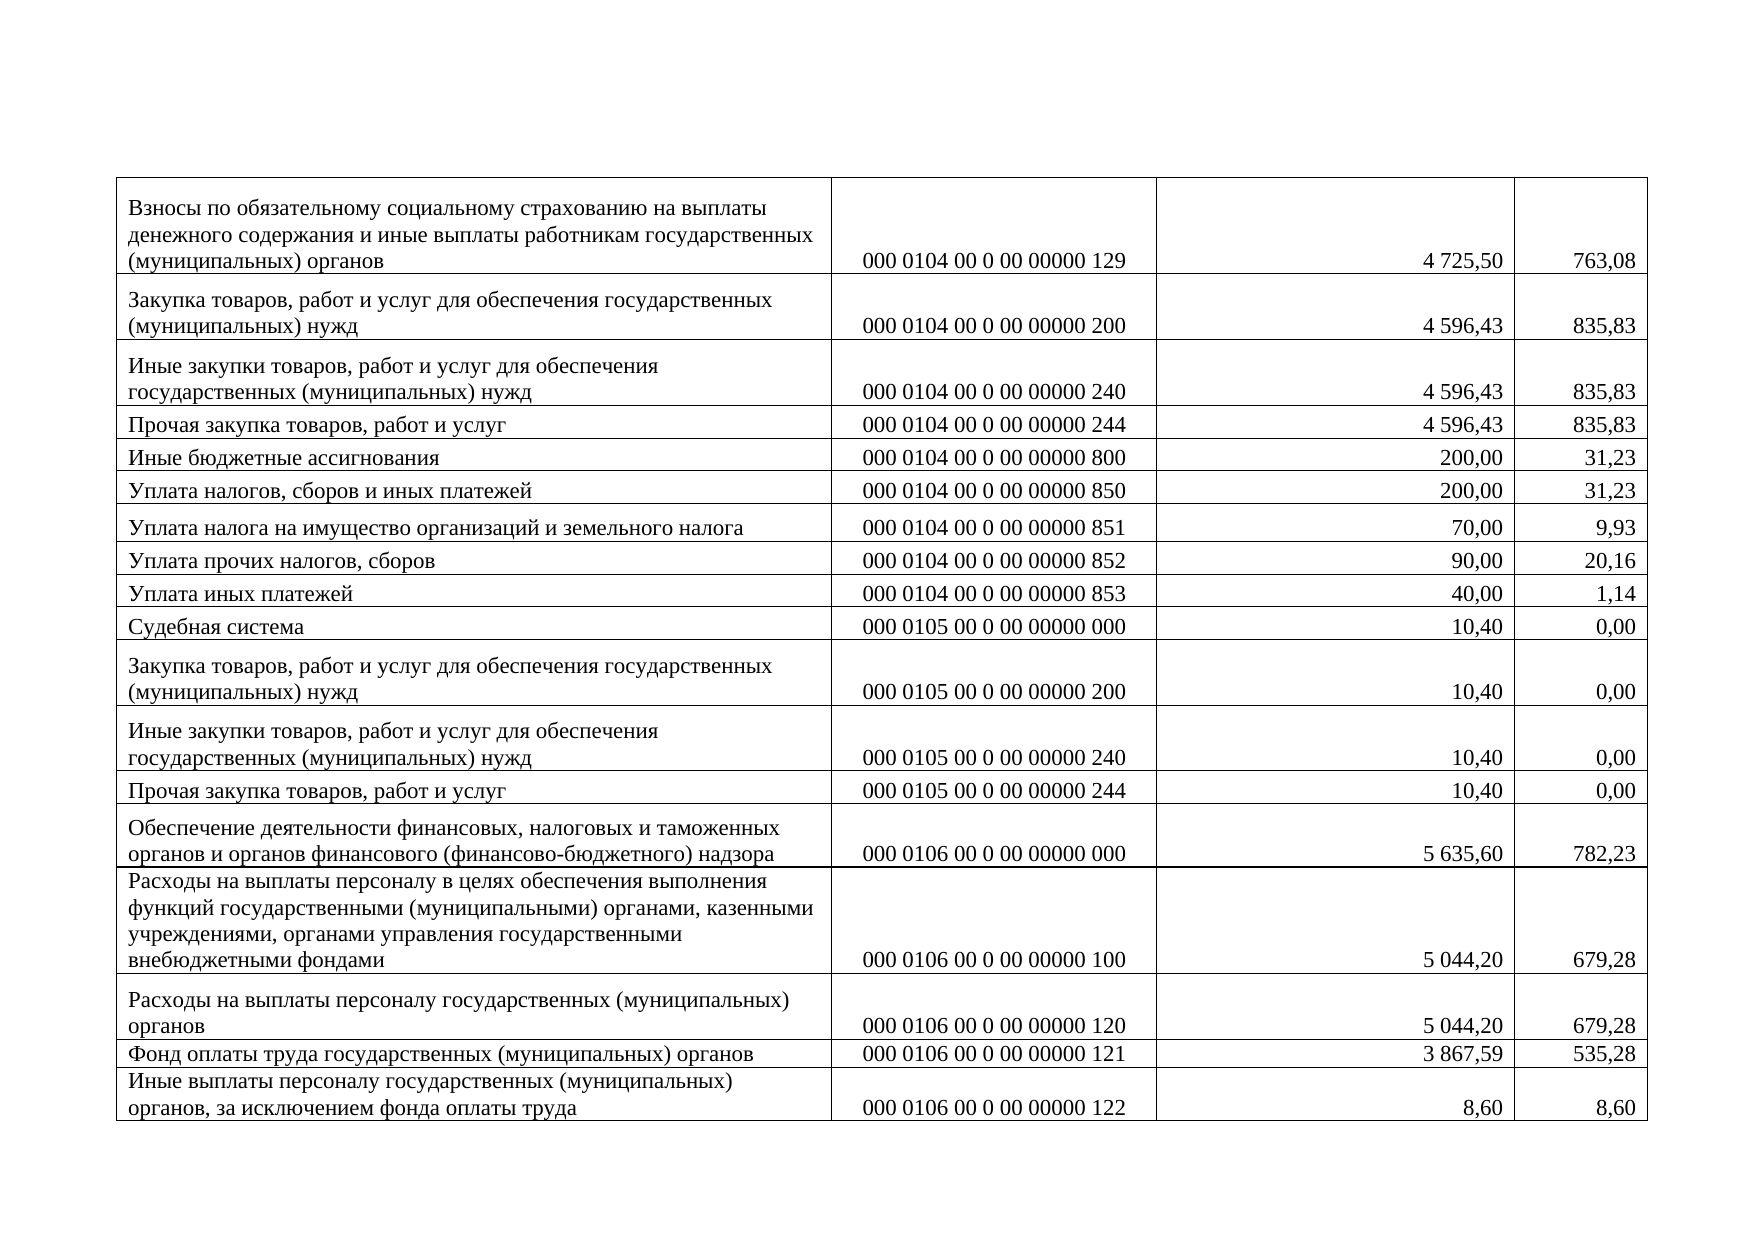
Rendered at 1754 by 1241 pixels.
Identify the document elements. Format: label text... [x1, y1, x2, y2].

table_cell 835,83 [1515, 274, 1647, 339]
table_cell 000 0104 00 0 00 00000 852 [832, 542, 1156, 573]
table_cell 679,28 [1515, 974, 1647, 1038]
table_cell 782,23 [1515, 804, 1647, 866]
table_cell 000 0106 00 0 00 00000 120 [832, 974, 1156, 1038]
table_cell 5 635,60 [1157, 804, 1514, 866]
table_cell 70,00 [1157, 504, 1514, 541]
table_cell Прочая закупка товаров, работ и услуг [117, 771, 831, 803]
table_cell Закупка товаров, работ и услуг для обеспечения государственных (муниципальных) нужд [117, 640, 831, 705]
table_cell Взносы по обязательному социальному страхованию на выплаты денежного содержания и иные выплаты работникам государственных (муниципальных) органов [117, 178, 831, 273]
table_cell 0,00 [1515, 640, 1647, 705]
table_cell 90,00 [1157, 542, 1514, 573]
table_cell 000 0106 00 0 00 00000 000 [832, 804, 1156, 866]
table_cell 10,40 [1157, 640, 1514, 705]
table_cell 0,00 [1515, 607, 1647, 639]
table_cell 0,00 [1515, 706, 1647, 770]
table_cell 763,08 [1515, 178, 1647, 273]
table_cell 10,40 [1157, 607, 1514, 639]
table_cell Фонд оплаты труда государственных (муниципальных) органов [117, 1040, 831, 1067]
table_cell 000 0105 00 0 00 00000 000 [832, 607, 1156, 639]
table_cell 535,28 [1515, 1040, 1647, 1067]
table_cell Судебная система [117, 607, 831, 639]
table_cell 000 0104 00 0 00 00000 240 [832, 340, 1156, 404]
table_cell 200,00 [1157, 439, 1514, 470]
table_cell 4 725,50 [1157, 178, 1514, 273]
table_cell 000 0104 00 0 00 00000 244 [832, 406, 1156, 437]
table_cell 10,40 [1157, 706, 1514, 770]
table_cell 000 0104 00 0 00 00000 129 [832, 178, 1156, 273]
table_cell Иные бюджетные ассигнования [117, 439, 831, 470]
table_cell Расходы на выплаты персоналу государственных (муниципальных) органов [117, 974, 831, 1038]
table_cell 000 0104 00 0 00 00000 850 [832, 471, 1156, 503]
table_cell 679,28 [1515, 868, 1647, 973]
table_cell 4 596,43 [1157, 274, 1514, 339]
table_cell 000 0104 00 0 00 00000 200 [832, 274, 1156, 339]
table_cell 000 0104 00 0 00 00000 800 [832, 439, 1156, 470]
table_cell 31,23 [1515, 471, 1647, 503]
table_cell 40,00 [1157, 575, 1514, 606]
table_cell Прочая закупка товаров, работ и услуг [117, 406, 831, 437]
table_cell 5 044,20 [1157, 974, 1514, 1038]
table_cell Обеспечение деятельности финансовых, налоговых и таможенных органов и органов финансового (финансово-бюджетного) надзора [117, 804, 831, 866]
table_cell 31,23 [1515, 439, 1647, 470]
table_cell 8,60 [1515, 1068, 1647, 1120]
table_cell 9,93 [1515, 504, 1647, 541]
table_cell Иные закупки товаров, работ и услуг для обеспечения государственных (муниципальных) нужд [117, 340, 831, 404]
table_cell 835,83 [1515, 406, 1647, 437]
table_cell 4 596,43 [1157, 340, 1514, 404]
table_cell 000 0105 00 0 00 00000 240 [832, 706, 1156, 770]
table_cell 1,14 [1515, 575, 1647, 606]
table_cell 000 0104 00 0 00 00000 853 [832, 575, 1156, 606]
table_cell 000 0105 00 0 00 00000 200 [832, 640, 1156, 705]
table_cell 0,00 [1515, 771, 1647, 803]
table_cell Уплата прочих налогов, сборов [117, 542, 831, 573]
table_cell 3 867,59 [1157, 1040, 1514, 1067]
table_cell Закупка товаров, работ и услуг для обеспечения государственных (муниципальных) нужд [117, 274, 831, 339]
table_cell 8,60 [1157, 1068, 1514, 1120]
table_cell 000 0106 00 0 00 00000 100 [832, 868, 1156, 973]
table_cell Уплата налогов, сборов и иных платежей [117, 471, 831, 503]
table_cell Уплата иных платежей [117, 575, 831, 606]
table_cell 4 596,43 [1157, 406, 1514, 437]
table_cell 5 044,20 [1157, 868, 1514, 973]
table_cell Расходы на выплаты персоналу в целях обеспечения выполнения функций государственными (муниципальными) органами, казенными учреждениями, органами управления государственными внебюджетными фондами [117, 868, 831, 973]
table_cell 000 0106 00 0 00 00000 121 [832, 1040, 1156, 1067]
table_cell 10,40 [1157, 771, 1514, 803]
table_cell Иные выплаты персоналу государственных (муниципальных) органов, за исключением фонда оплаты труда [117, 1068, 831, 1120]
table_cell 000 0106 00 0 00 00000 122 [832, 1068, 1156, 1120]
table_cell Уплата налога на имущество организаций и земельного налога [117, 504, 831, 541]
table_cell 20,16 [1515, 542, 1647, 573]
table_cell Иные закупки товаров, работ и услуг для обеспечения государственных (муниципальных) нужд [117, 706, 831, 770]
table_cell 000 0105 00 0 00 00000 244 [832, 771, 1156, 803]
table_cell 835,83 [1515, 340, 1647, 404]
table_cell 200,00 [1157, 471, 1514, 503]
table_cell 000 0104 00 0 00 00000 851 [832, 504, 1156, 541]
